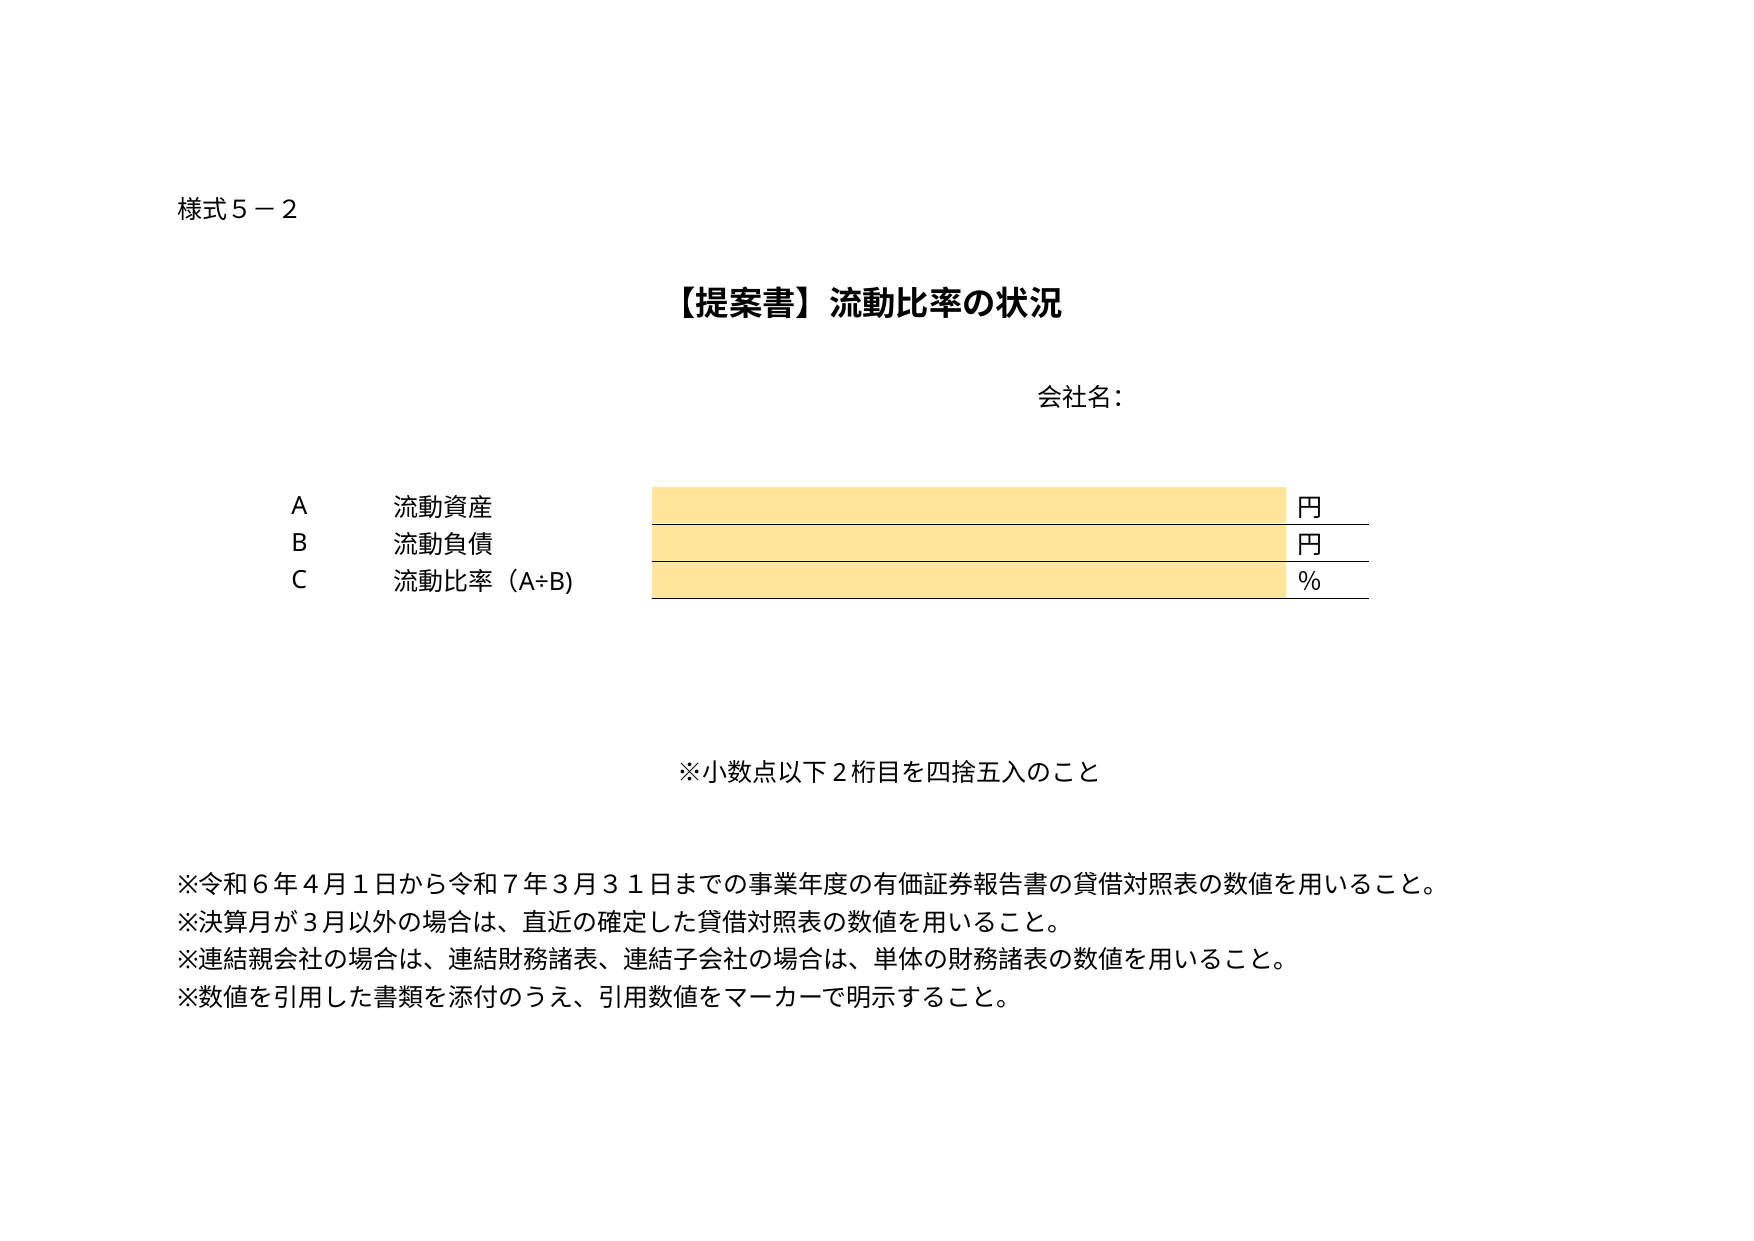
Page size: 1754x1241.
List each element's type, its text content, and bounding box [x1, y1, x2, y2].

table_cell 円 [1286, 525, 1369, 561]
table_cell 流動比率（A÷B) [382, 561, 652, 598]
table_cell C [280, 561, 382, 598]
table_cell ％ [1286, 562, 1369, 598]
text ※数値を引用した書類を添付のうえ、引用数値をマーカーで明示すること。 [177, 976, 1547, 1014]
text ※小数点以下2桁目を四捨五入のこと [177, 751, 1547, 789]
text ※決算月が3月以外の場合は、直近の確定した貸借対照表の数値を用いること。 [177, 901, 1547, 939]
table_header A [280, 487, 382, 523]
table_header 流動資産 [382, 487, 652, 523]
table_cell 流動負債 [382, 524, 652, 561]
text 様式５－２ [177, 189, 1547, 226]
table_header [652, 487, 1286, 523]
text 会社名： [177, 376, 1547, 414]
text ※連結親会社の場合は、連結財務諸表、連結子会社の場合は、単体の財務諸表の数値を用いること。 [177, 939, 1547, 976]
table_cell B [280, 524, 382, 561]
text ※令和６年４月１日から令和７年３月３１日までの事業年度の有価証券報告書の貸借対照表の数値を用いること。 [177, 864, 1547, 901]
table_header 円 [1286, 487, 1369, 523]
table_cell [652, 562, 1286, 598]
text 【提案書】流動比率の状況 [177, 264, 1547, 339]
table_cell [652, 525, 1286, 561]
